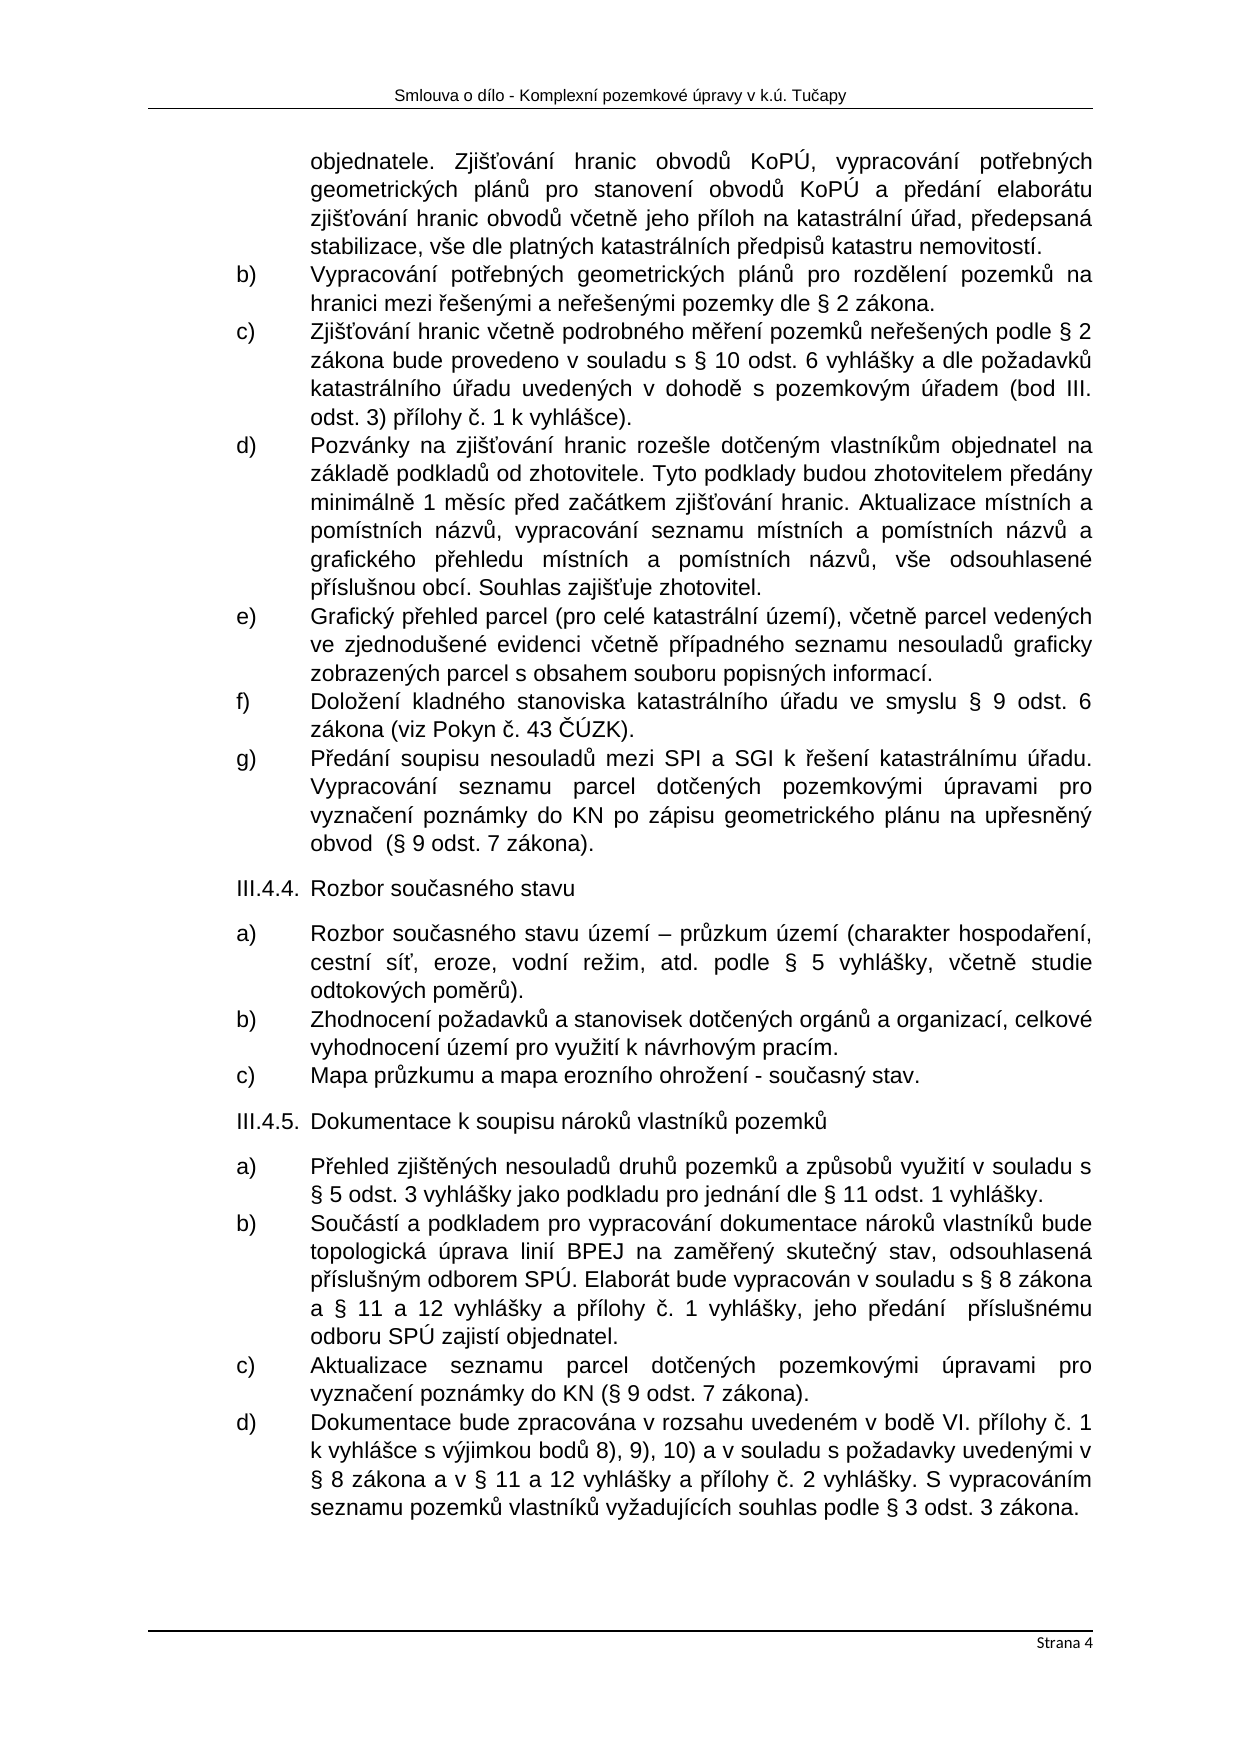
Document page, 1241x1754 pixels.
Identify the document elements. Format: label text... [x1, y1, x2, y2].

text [236, 148, 1093, 259]
text Rozbor současného stavu území – průzkum území (charakter hospodaření, cestní síť, eroze, vodní režim, atd. podle § 5 vyhlášky, včetně studie odtokových poměrů). [236, 920, 1093, 1003]
text Dokumentace k soupisu nároků vlastníků pozemků [236, 1108, 1093, 1134]
text Vypracování potřebných geometrických plánů pro rozdělení pozemků na hranici mezi řešenými a neřešenými pozemky dle § 2 zákona. [236, 261, 1093, 316]
text Dokumentace bude zpracována v rozsahu uvedeném v bodě VI. přílohy č. 1 k vyhlášce s výjimkou bodů 8), 9), 10) a v souladu s požadavky uvedenými v § 8 zákona a v § 11 a 12 vyhlášky a přílohy č. 2 vyhlášky. S vypracováním seznamu pozemků vlastníků vyžadujících souhlas podle § 3 odst. 3 zákona. [236, 1409, 1093, 1520]
text Přehled zjištěných nesouladů druhů pozemků a způsobů využití v souladu s § 5 odst. 3 vyhlášky jako podkladu pro jednání dle § 11 odst. 1 vyhlášky. [236, 1153, 1093, 1207]
text Mapa průzkumu a mapa erozního ohrožení - současný stav. [236, 1062, 1093, 1089]
text Předání soupisu nesouladů mezi SPI a SGI k řešení katastrálnímu úřadu. Vypracování seznamu parcel dotčených pozemkovými úpravami pro vyznačení poznámky do KN po zápisu geometrického plánu na upřesněný obvod (§ 9 odst. 7 zákona). [236, 745, 1093, 856]
text Zjišťování hranic včetně podrobného měření pozemků neřešených podle § 2 zákona bude provedeno v souladu s § 10 odst. 6 vyhlášky a dle požadavků katastrálního úřadu uvedených v dohodě s pozemkovým úřadem (bod III. odst. 3) přílohy č. 1 k vyhlášce). [236, 318, 1093, 430]
text Zhodnocení požadavků a stanovisek dotčených orgánů a organizací, celkové vyhodnocení území pro využití k návrhovým pracím. [236, 1006, 1093, 1060]
text Součástí a podkladem pro vypracování dokumentace nároků vlastníků bude topologická úprava linií BPEJ na zaměřený skutečný stav, odsouhlasená příslušným odborem SPÚ. Elaborát bude vypracován v souladu s § 8 zákona a § 11 a 12 vyhlášky a přílohy č. 1 vyhlášky, jeho předání příslušnému odboru SPÚ zajistí objednatel. [236, 1209, 1093, 1350]
text Grafický přehled parcel (pro celé katastrální území), včetně parcel vedených ve zjednodušené evidenci včetně případného seznamu nesouladů graficky zobrazených parcel s obsahem souboru popisných informací. [236, 603, 1093, 686]
text Rozbor současného stavu [236, 875, 1093, 902]
text Doložení kladného stanoviska katastrálního úřadu ve smyslu § 9 odst. 6 zákona (viz Pokyn č. 43 ČÚZK). [236, 688, 1093, 743]
text Pozvánky na zjišťování hranic rozešle dotčeným vlastníkům objednatel na základě podkladů od zhotovitele. Tyto podklady budou zhotovitelem předány minimálně 1 měsíc před začátkem zjišťování hranic. Aktualizace místních a pomístních názvů, vypracování seznamu místních a pomístních názvů a grafického přehledu místních a pomístních názvů, vše odsouhlasené příslušnou obcí. Souhlas zajišťuje zhotovitel. [236, 432, 1093, 601]
text Aktualizace seznamu parcel dotčených pozemkovými úpravami pro vyznačení poznámky do KN (§ 9 odst. 7 zákona). [236, 1352, 1093, 1407]
